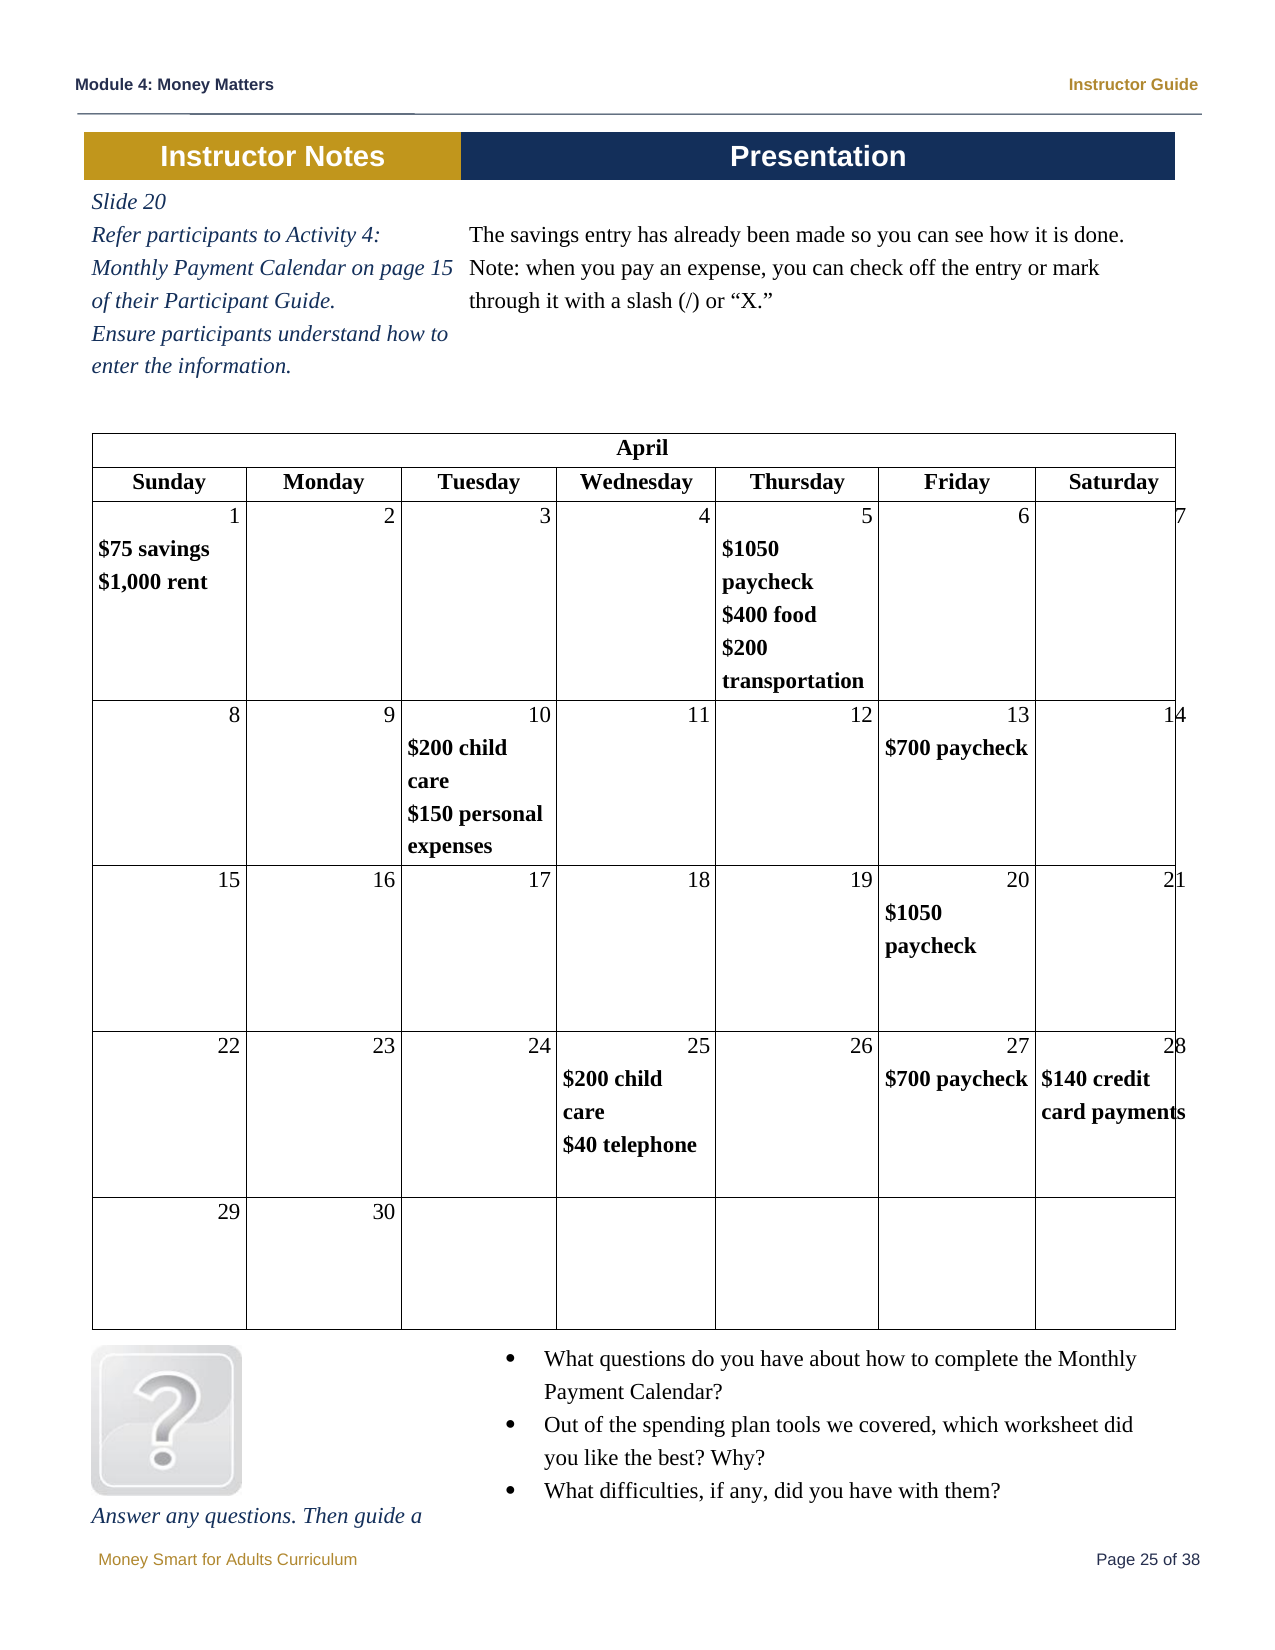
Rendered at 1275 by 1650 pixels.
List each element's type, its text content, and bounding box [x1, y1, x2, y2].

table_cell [84, 1338, 461, 1541]
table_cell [461, 180, 1175, 426]
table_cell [461, 1338, 1175, 1541]
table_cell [84, 180, 461, 426]
table_header Presentation [461, 132, 1175, 180]
table_header Instructor Notes [84, 132, 461, 180]
table_cell [84, 426, 1175, 1338]
picture [91, 1345, 242, 1496]
